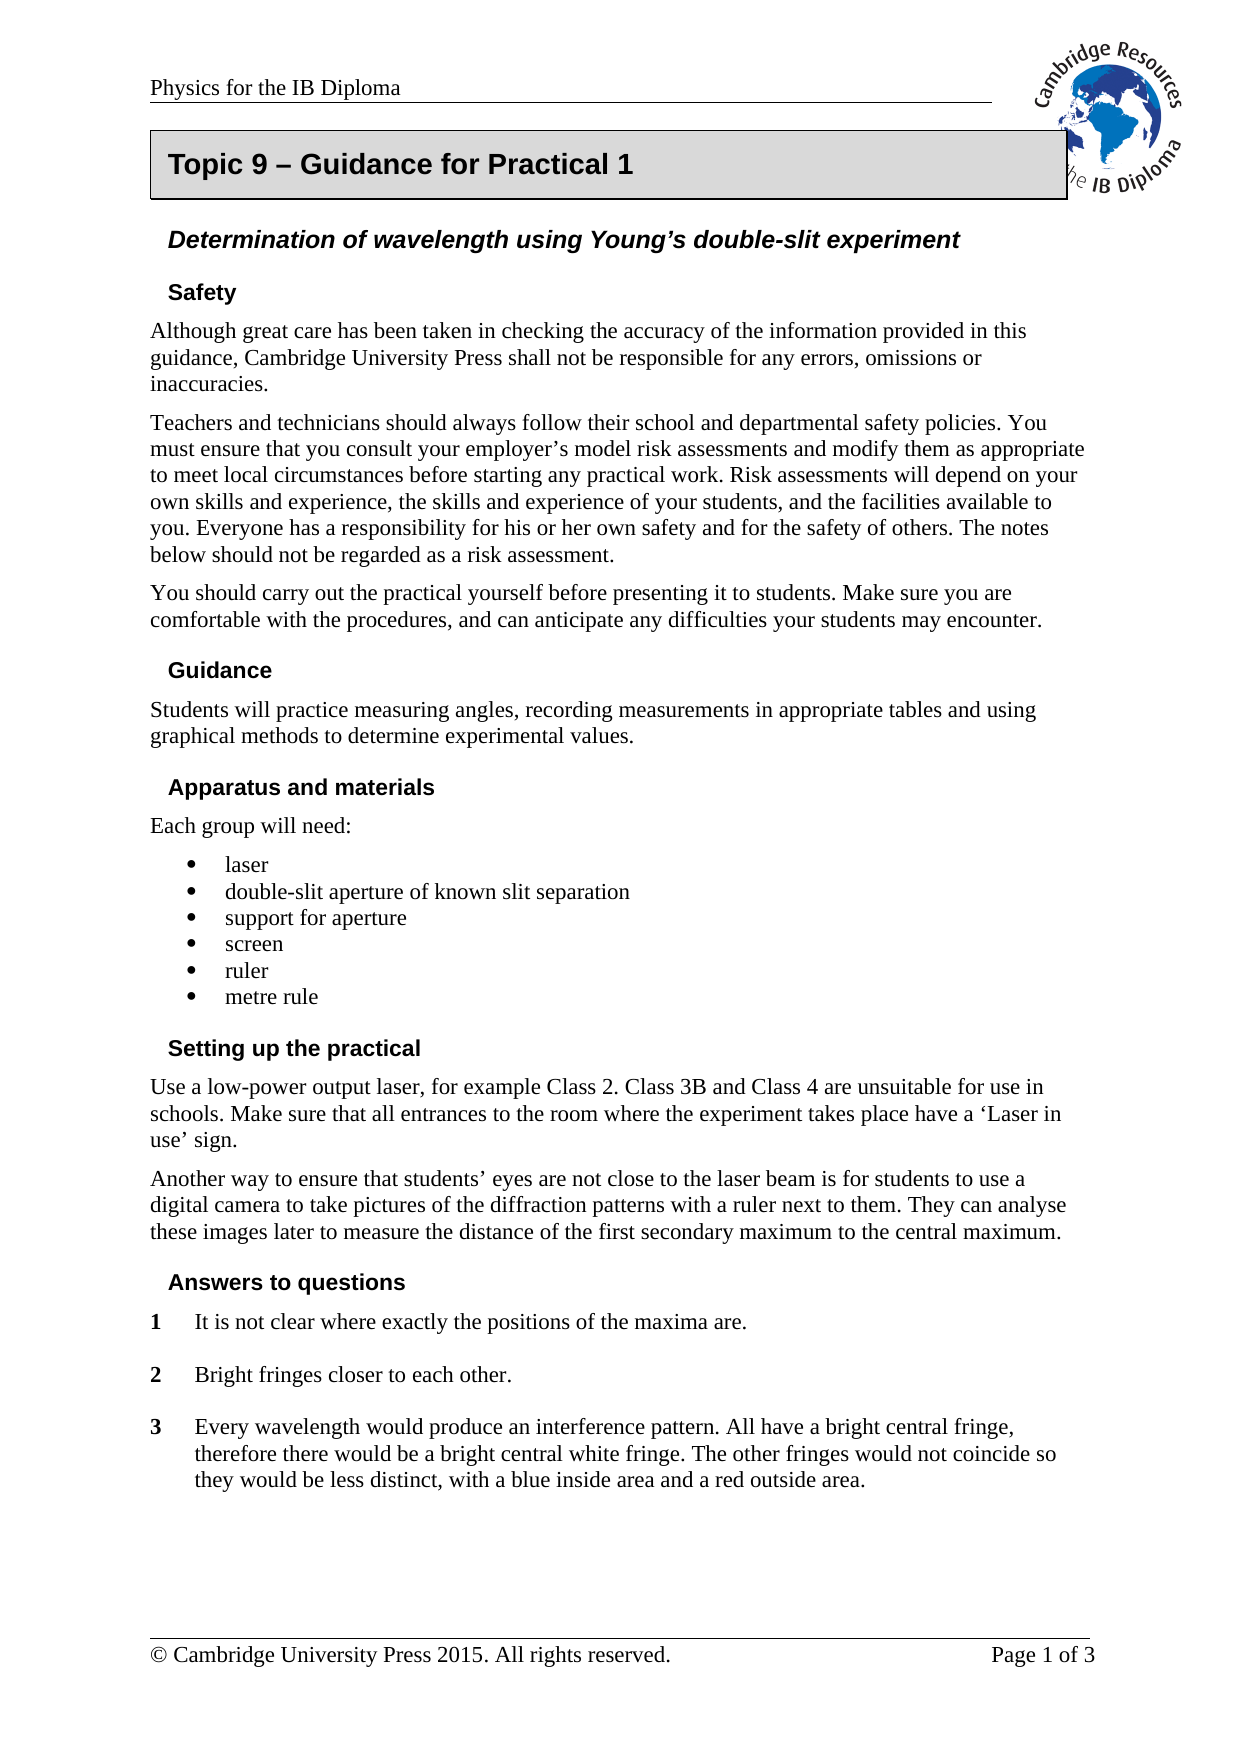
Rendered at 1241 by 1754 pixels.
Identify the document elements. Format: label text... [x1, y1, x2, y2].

subtitle Determination of wavelength using Young’s double-slit experiment [168, 225, 1049, 253]
picture [1034, 41, 1182, 194]
text Although great care has been taken in checking the accuracy of the information provided in this guidance, Cambridge University Press shall not be responsible for any errors, omissions or inaccuracies. [150, 317, 1090, 396]
list It is not clear where exactly the positions of the maxima are. [150, 1308, 1090, 1334]
text Another way to ensure that students’ eyes are not close to the laser beam is for students to use a digital camera to take pictures of the diffraction patterns with a ruler next to them. They can analyse these images later to measure the distance of the first secondary maximum to the central maximum. [150, 1165, 1090, 1244]
subtitle Apparatus and materials [168, 774, 1049, 800]
text You should carry out the practical yourself before presenting it to students. Make sure you are comfortable with the procedures, and can anticipate any difficulties your students may encounter. [150, 579, 1090, 632]
list double-slit aperture of known slit separation [187, 878, 1090, 904]
list screen [187, 931, 1090, 957]
list support for aperture [187, 904, 1090, 931]
text Use a low-power output laser, for example Class 2. Class 3B and Class 4 are unsuitable for use in schools. Make sure that all entrances to the room where the experiment takes place have a ‘Laser in use’ sign. [150, 1073, 1090, 1152]
list Bright fringes closer to each other. [150, 1361, 1090, 1387]
text Teachers and technicians should always follow their school and departmental safety policies. You must ensure that you consult your employer’s model risk assessments and modify them as appropriate to meet local circumstances before starting any practical work. Risk assessments will depend on your own skills and experience, the skills and experience of your students, and the facilities available to you. Everyone has a responsibility for his or her own safety and for the safety of others. The notes below should not be regarded as a risk assessment. [150, 409, 1090, 567]
subtitle Guidance [168, 657, 1049, 683]
list laser [187, 851, 1090, 878]
text Each group will need: [150, 813, 1090, 839]
list Every wavelength would produce an interference pattern. All have a bright central fringe, therefore there would be a bright central white fringe. The other fringes would not coincide so they would be less distinct, with a blue inside area and a red outside area. [150, 1413, 1090, 1492]
subtitle Safety [168, 278, 1049, 305]
list ruler [187, 957, 1090, 983]
subtitle Setting up the practical [168, 1034, 1049, 1061]
text Students will practice measuring angles, recording measurements in appropriate tables and using graphical methods to determine experimental values. [150, 696, 1090, 749]
subtitle Answers to questions [168, 1269, 1049, 1295]
list metre rule [187, 983, 1090, 1009]
subtitle Topic 9 – Guidance for Practical 1 [151, 131, 1066, 198]
